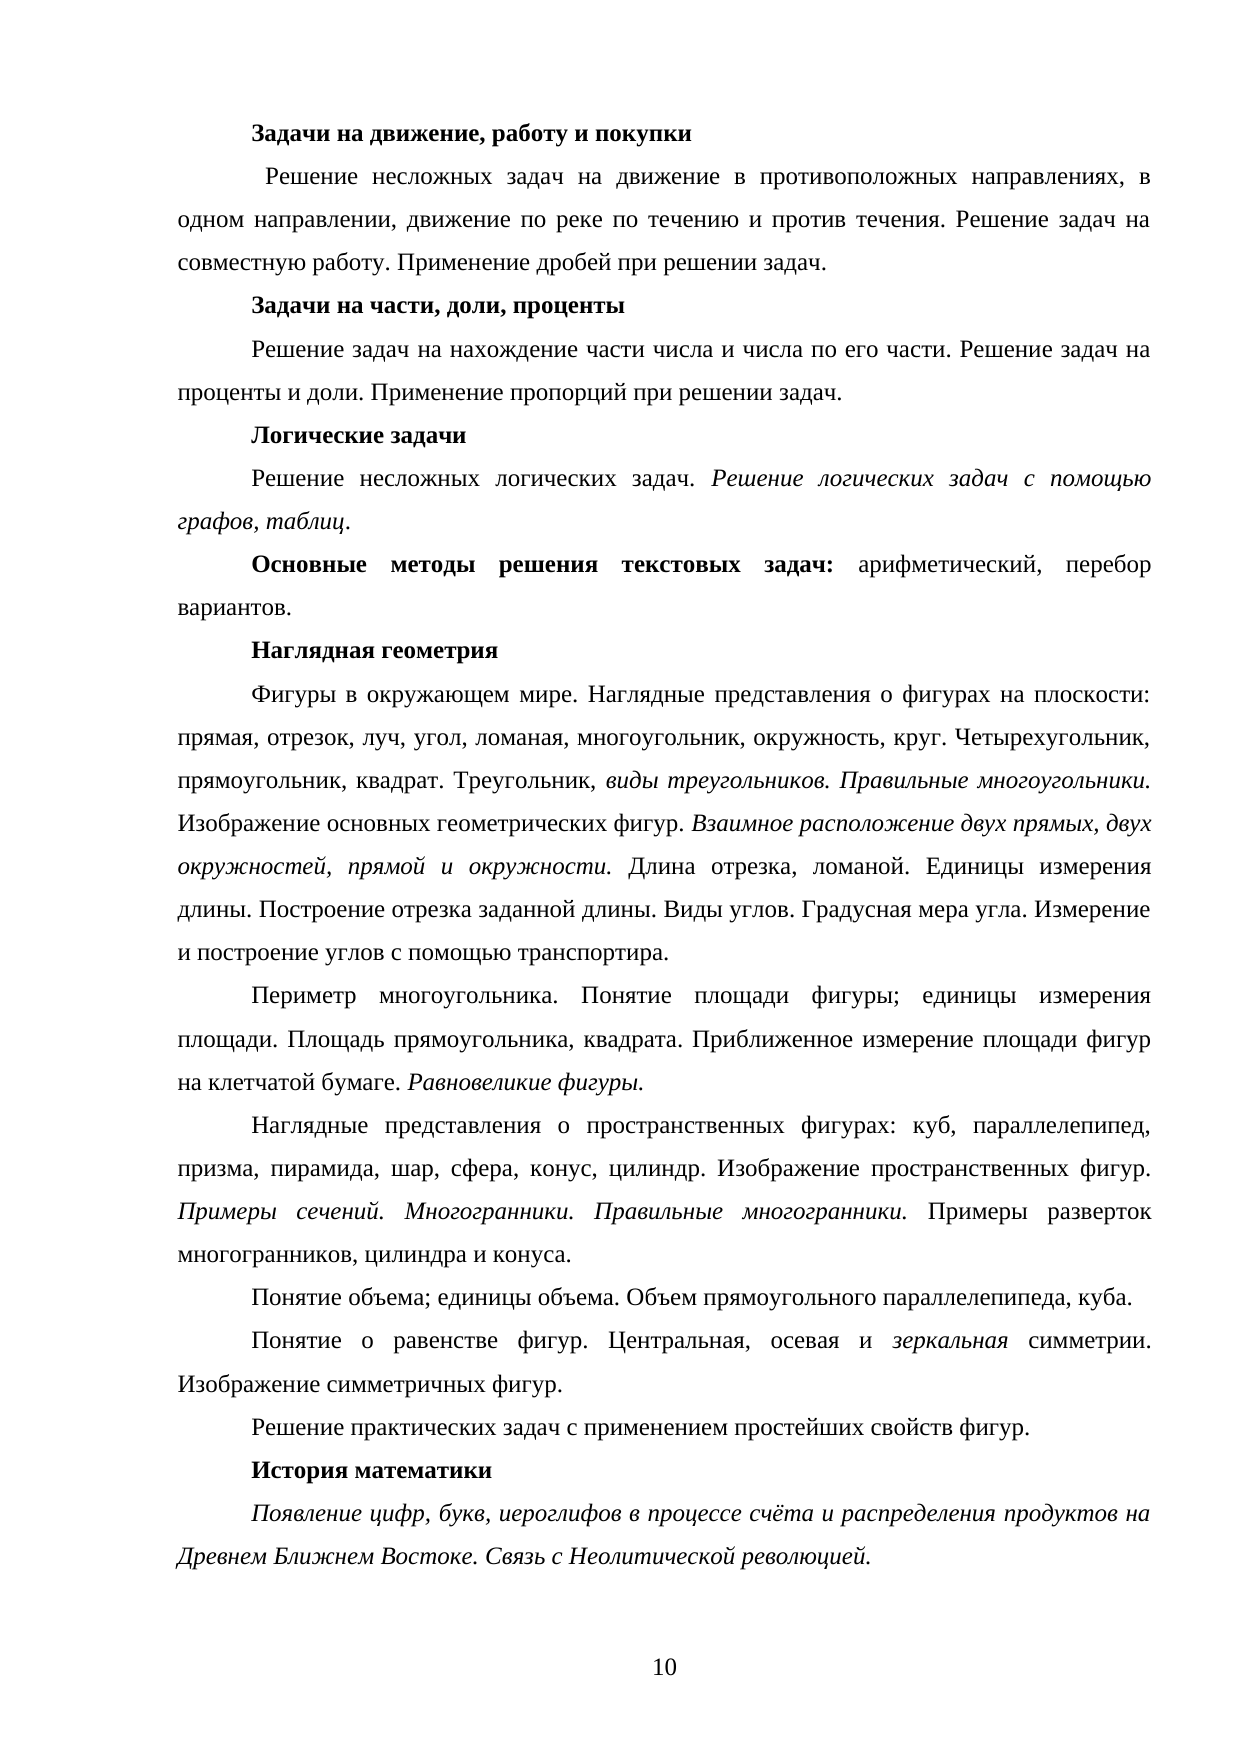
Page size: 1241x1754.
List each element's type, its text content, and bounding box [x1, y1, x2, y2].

text Фигуры в окружающем мире. Наглядные представления о фигурах на плоскости: прямая, отрезок, луч, угол, ломаная, многоугольник, окружность, круг. Четырехугольник, прямоугольник, квадрат. Треугольник, виды треугольников. Правильные многоугольники. Изображение основных геометрических фигур. Взаимное расположение двух прямых, двух окружностей, прямой и окружности. Длина отрезка, ломаной. Единицы измерения длины. Построение отрезка заданной длины. Виды углов. Градусная мера угла. Измерение и построение углов с помощью транспортира. [177, 679, 1152, 966]
text Периметр многоугольника. Понятие площади фигуры; единицы измерения площади. Площадь прямоугольника, квадрата. Приближенное измерение площади фигур на клетчатой бумаге. Равновеликие фигуры. [177, 981, 1152, 1096]
text Решение несложных задач на движение в противоположных направлениях, в одном направлении, движение по реке по течению и против течения. Решение задач на совместную работу. Применение дробей при решении задач. [177, 161, 1152, 276]
text Задачи на части, доли, проценты [177, 291, 1152, 319]
text Логические задачи [177, 420, 1152, 449]
text Появление цифр, букв, иероглифов в процессе счёта и распределения продуктов на Древнем Ближнем Востоке. Связь с Неолитической революцией. [177, 1498, 1152, 1570]
text Наглядные представления о пространственных фигурах: куб, параллелепипед, призма, пирамида, шар, сфера, конус, цилиндр. Изображение пространственных фигур. Примеры сечений. Многогранники. Правильные многогранники. Примеры разверток многогранников, цилиндра и конуса. [177, 1110, 1152, 1268]
text Понятие о равенстве фигур. Центральная, осевая и зеркальная симметрии. Изображение симметричных фигур. [177, 1326, 1152, 1397]
text Решение несложных логических задач. Решение логических задач с помощью графов, таблиц. [177, 463, 1152, 535]
text Решение практических задач с применением простейших свойств фигур. [177, 1412, 1152, 1441]
text Задачи на движение, работу и покупки [177, 118, 1152, 147]
text Понятие объема; единицы объема. Объем прямоугольного параллелепипеда, куба. [177, 1282, 1152, 1311]
subtitle Наглядная геометрия [177, 636, 1152, 664]
subtitle История математики [177, 1455, 1152, 1484]
text Решение задач на нахождение части числа и числа по его части. Решение задач на проценты и доли. Применение пропорций при решении задач. [177, 334, 1152, 406]
text Основные методы решения текстовых задач: арифметический, перебор вариантов. [177, 549, 1152, 621]
